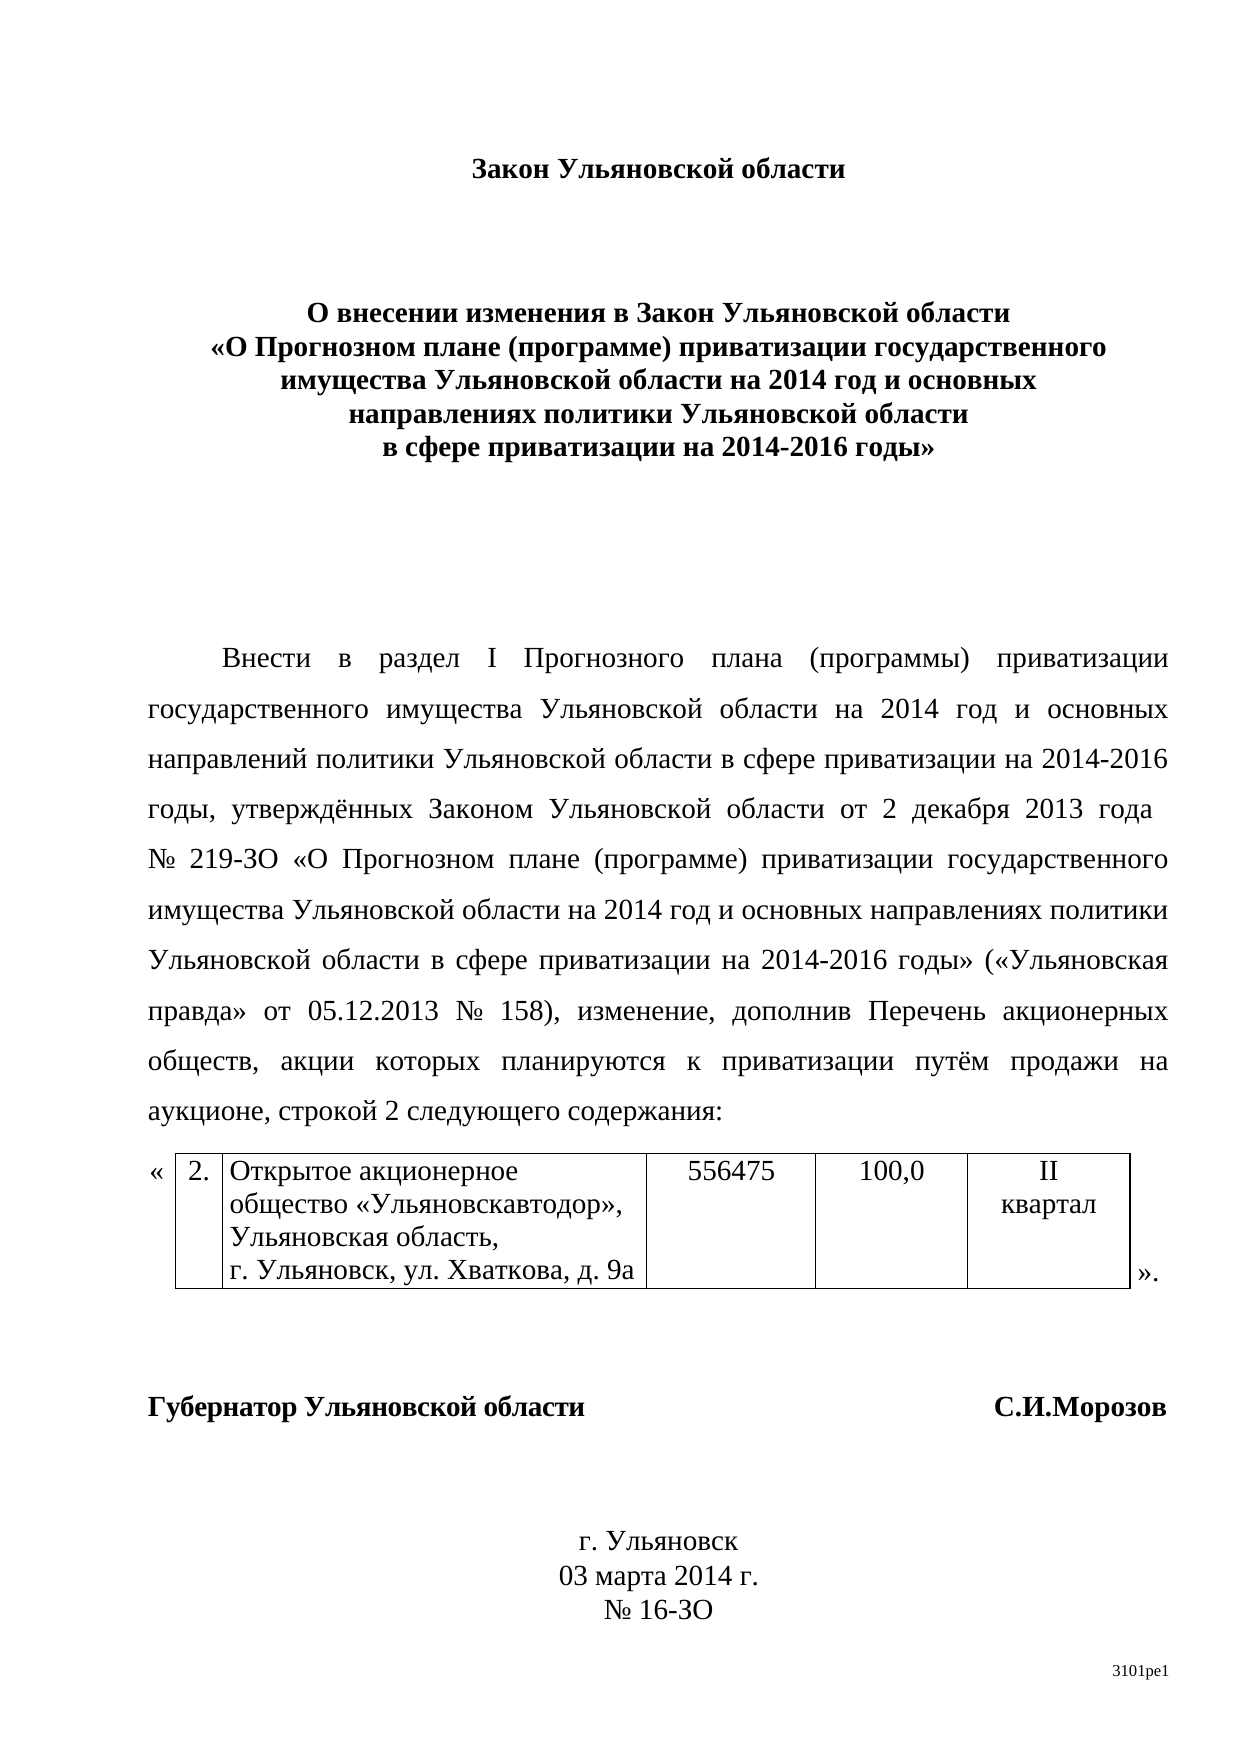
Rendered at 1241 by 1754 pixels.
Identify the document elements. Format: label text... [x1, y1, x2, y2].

text № 16-ЗО [148, 1592, 1169, 1626]
text г. Ульяновск [148, 1523, 1169, 1557]
text Внести в раздел I Прогнозного плана (программы) приватизации государственного имущества Ульяновской области на 2014 год и основных направлений политики Ульяновской области в сфере приватизации на 2014-2016 годы, утверждённых Законом Ульяновской области от 2 декабря 2013 года № 219-ЗО «О Прогнозном плане (программе) приватизации государственного имущества Ульяновской области на 2014 год и основных направлениях политики Ульяновской области в сфере приватизации на 2014-2016 годы» («Ульяновская правда» от 05.12.2013 № 158), изменение, дополнив Перечень акционерных обществ, акции которых планируются к приватизации путём продажи на аукционе, строкой 2 следующего содержания: [148, 640, 1169, 1127]
table_header II квартал [968, 1154, 1129, 1288]
text Губернатор Ульяновской области С.И.Морозов [148, 1389, 1169, 1423]
table_header Открытое акционерное общество «Ульяновскавтодор», Ульяновская область, г. Ульяновск, ул. Хваткова, д. 9а [223, 1154, 646, 1288]
table_header 2. [176, 1154, 222, 1288]
table_header 100,0 [816, 1154, 967, 1288]
table_header « [142, 1153, 175, 1288]
text направлениях политики Ульяновской области [148, 396, 1169, 429]
table_header ». [1131, 1153, 1174, 1288]
text О внесении изменения в Закон Ульяновской области [148, 295, 1169, 329]
table_header 556475 [647, 1154, 815, 1288]
text имущества Ульяновской области на 2014 год и основных [148, 362, 1169, 396]
text в сфере приватизации на 2014-2016 годы» [148, 429, 1169, 463]
text «О Прогнозном плане (программе) приватизации государственного [148, 329, 1169, 362]
text 03 марта . [148, 1558, 1169, 1591]
text Закон Ульяновской области [148, 152, 1169, 185]
